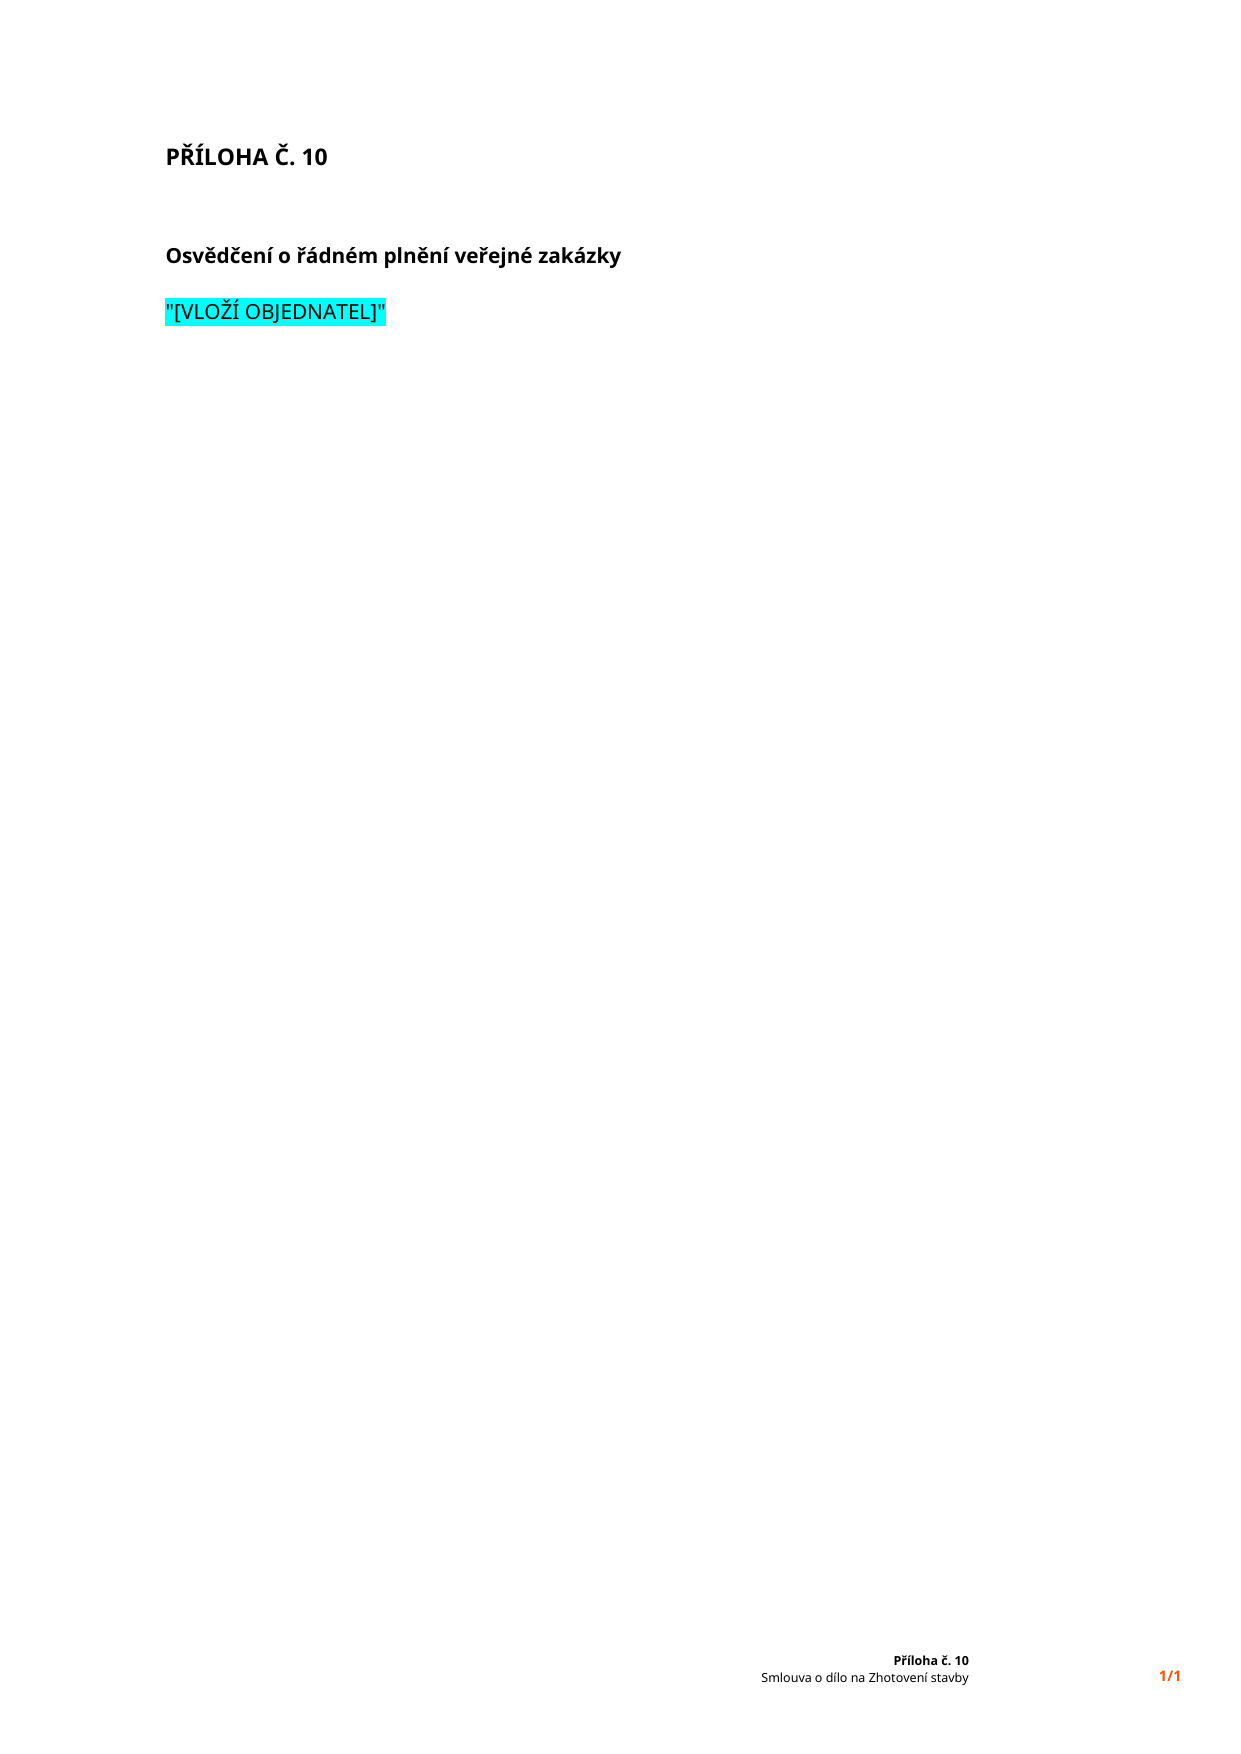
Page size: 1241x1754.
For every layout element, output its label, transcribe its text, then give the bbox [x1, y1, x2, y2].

text "[VLOŽÍ OBJEDNATEL]" [165, 297, 1075, 326]
text Osvědčení o řádném plnění veřejné zakázky [165, 241, 1075, 270]
text Příloha č. 10 [165, 141, 1075, 173]
